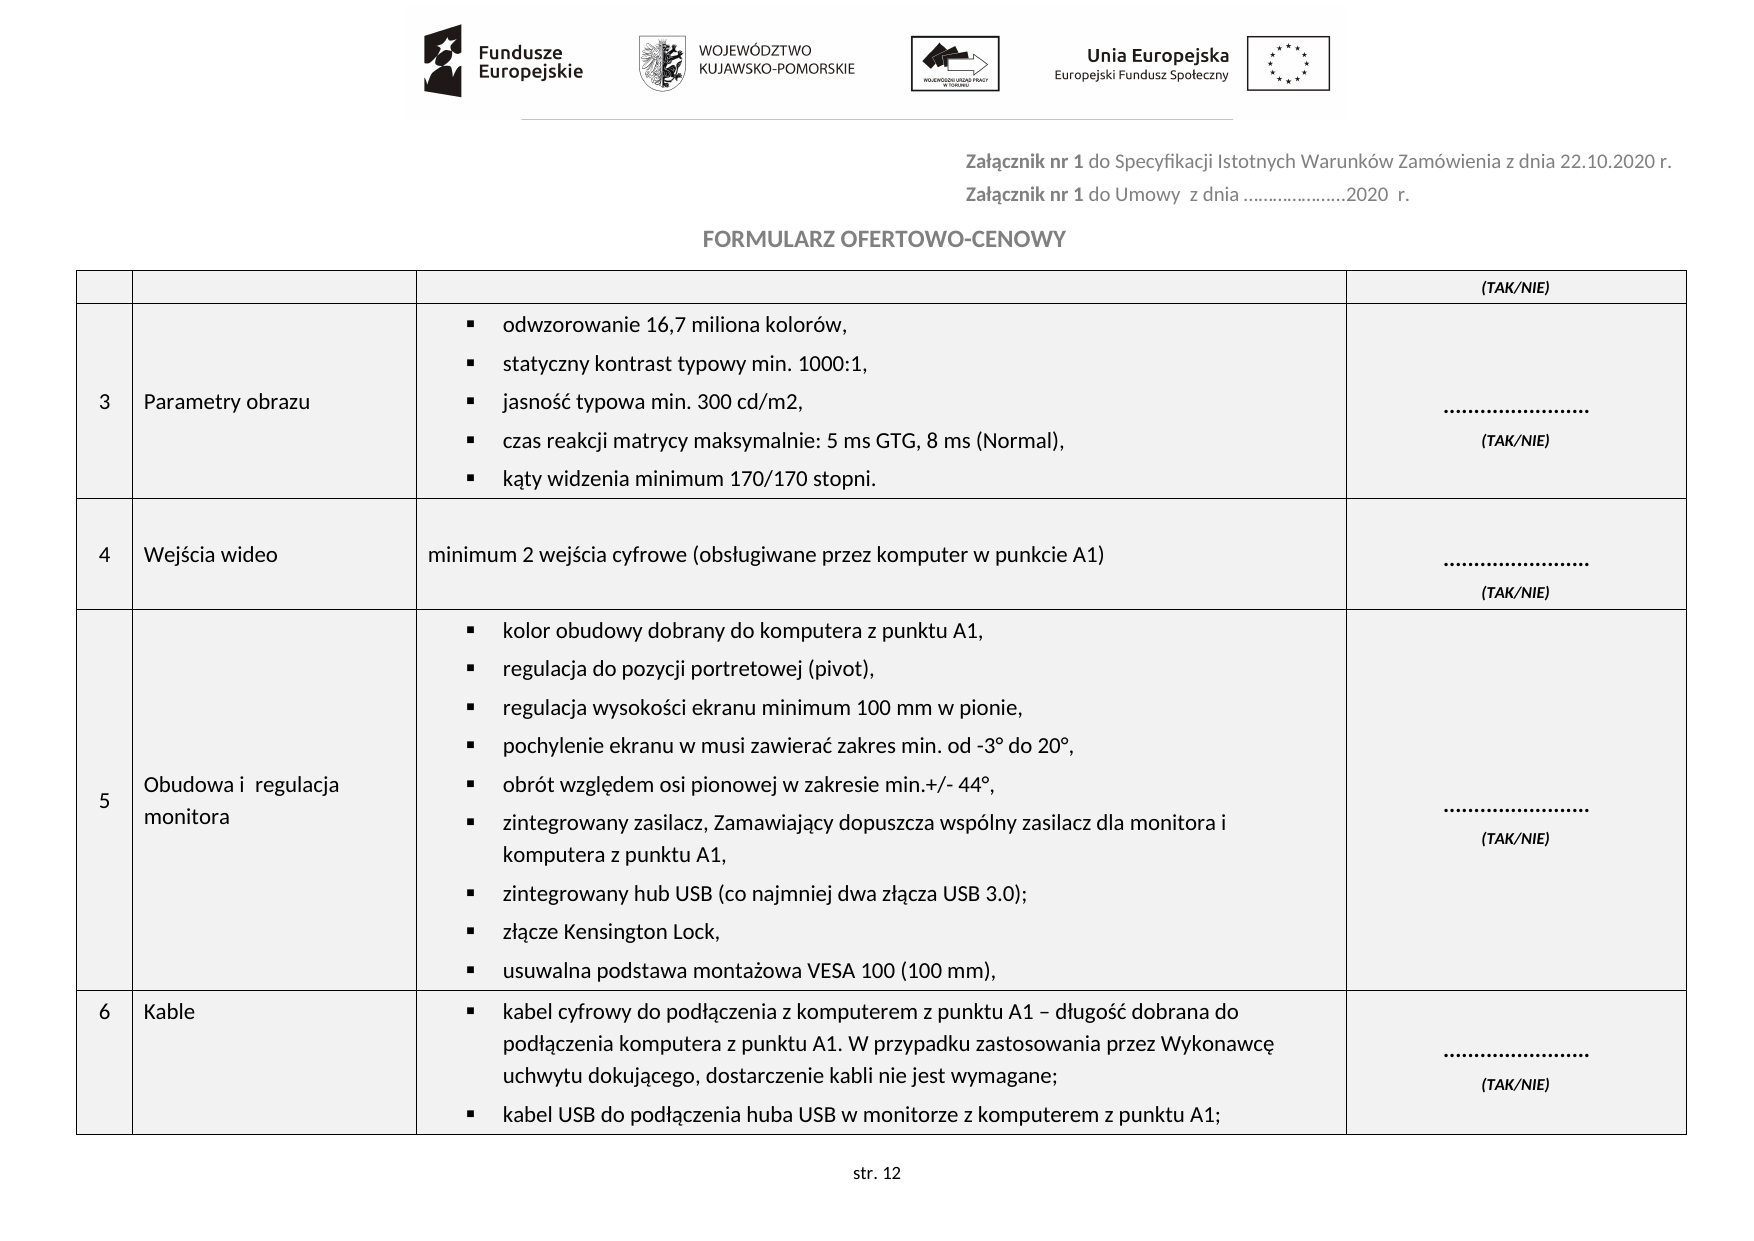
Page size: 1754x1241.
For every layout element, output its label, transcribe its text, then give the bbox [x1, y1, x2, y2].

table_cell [133, 271, 416, 303]
table_cell Parametry obrazu [133, 304, 416, 498]
table_cell ........................ (TAK/NIE) [1347, 304, 1686, 498]
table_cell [1347, 271, 1686, 303]
table_cell 2 [77, 271, 132, 303]
table_cell 3 [77, 304, 132, 498]
table_cell Wejścia wideo [133, 499, 416, 609]
table_cell odwzorowanie 16,7 miliona kolorów, statyczny kontrast typowy min. 1000:1, jasność typowa min. 300 cd/m2, czas reakcji matrycy maksymalnie: 5 ms GTG, 8 ms (Normal), kąty widzenia minimum 170/170 stopni. [417, 304, 1346, 498]
table_cell minimum 2 wejścia cyfrowe (obsługiwane przez komputer w punkcie A1) [417, 499, 1346, 609]
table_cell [1347, 991, 1686, 1134]
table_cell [417, 991, 1346, 1134]
table_cell ........................ (TAK/NIE) [1347, 610, 1686, 990]
table_cell Kable [133, 991, 416, 1134]
table_cell ........................ (TAK/NIE) [1347, 499, 1686, 609]
table_cell 6 [77, 991, 132, 1134]
table_cell Obudowa i regulacja monitora [133, 610, 416, 990]
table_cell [417, 271, 1346, 303]
table_cell 4 [77, 499, 132, 609]
table_cell kolor obudowy dobrany do komputera z punktu A1, regulacja do pozycji portretowej (pivot), regulacja wysokości ekranu minimum 100 mm w pionie, pochylenie ekranu w musi zawierać zakres min. od -3° do 20°, obrót względem osi pionowej w zakresie min.+/- 44°, zintegrowany zasilacz, Zamawiający dopuszcza wspólny zasilacz dla monitora i komputera z punktu A1, zintegrowany hub USB (co najmniej dwa złącza USB 3.0); złącze Kensington Lock, usuwalna podstawa montażowa VESA 100 (100 mm), [417, 610, 1346, 990]
table_cell 5 [77, 610, 132, 990]
